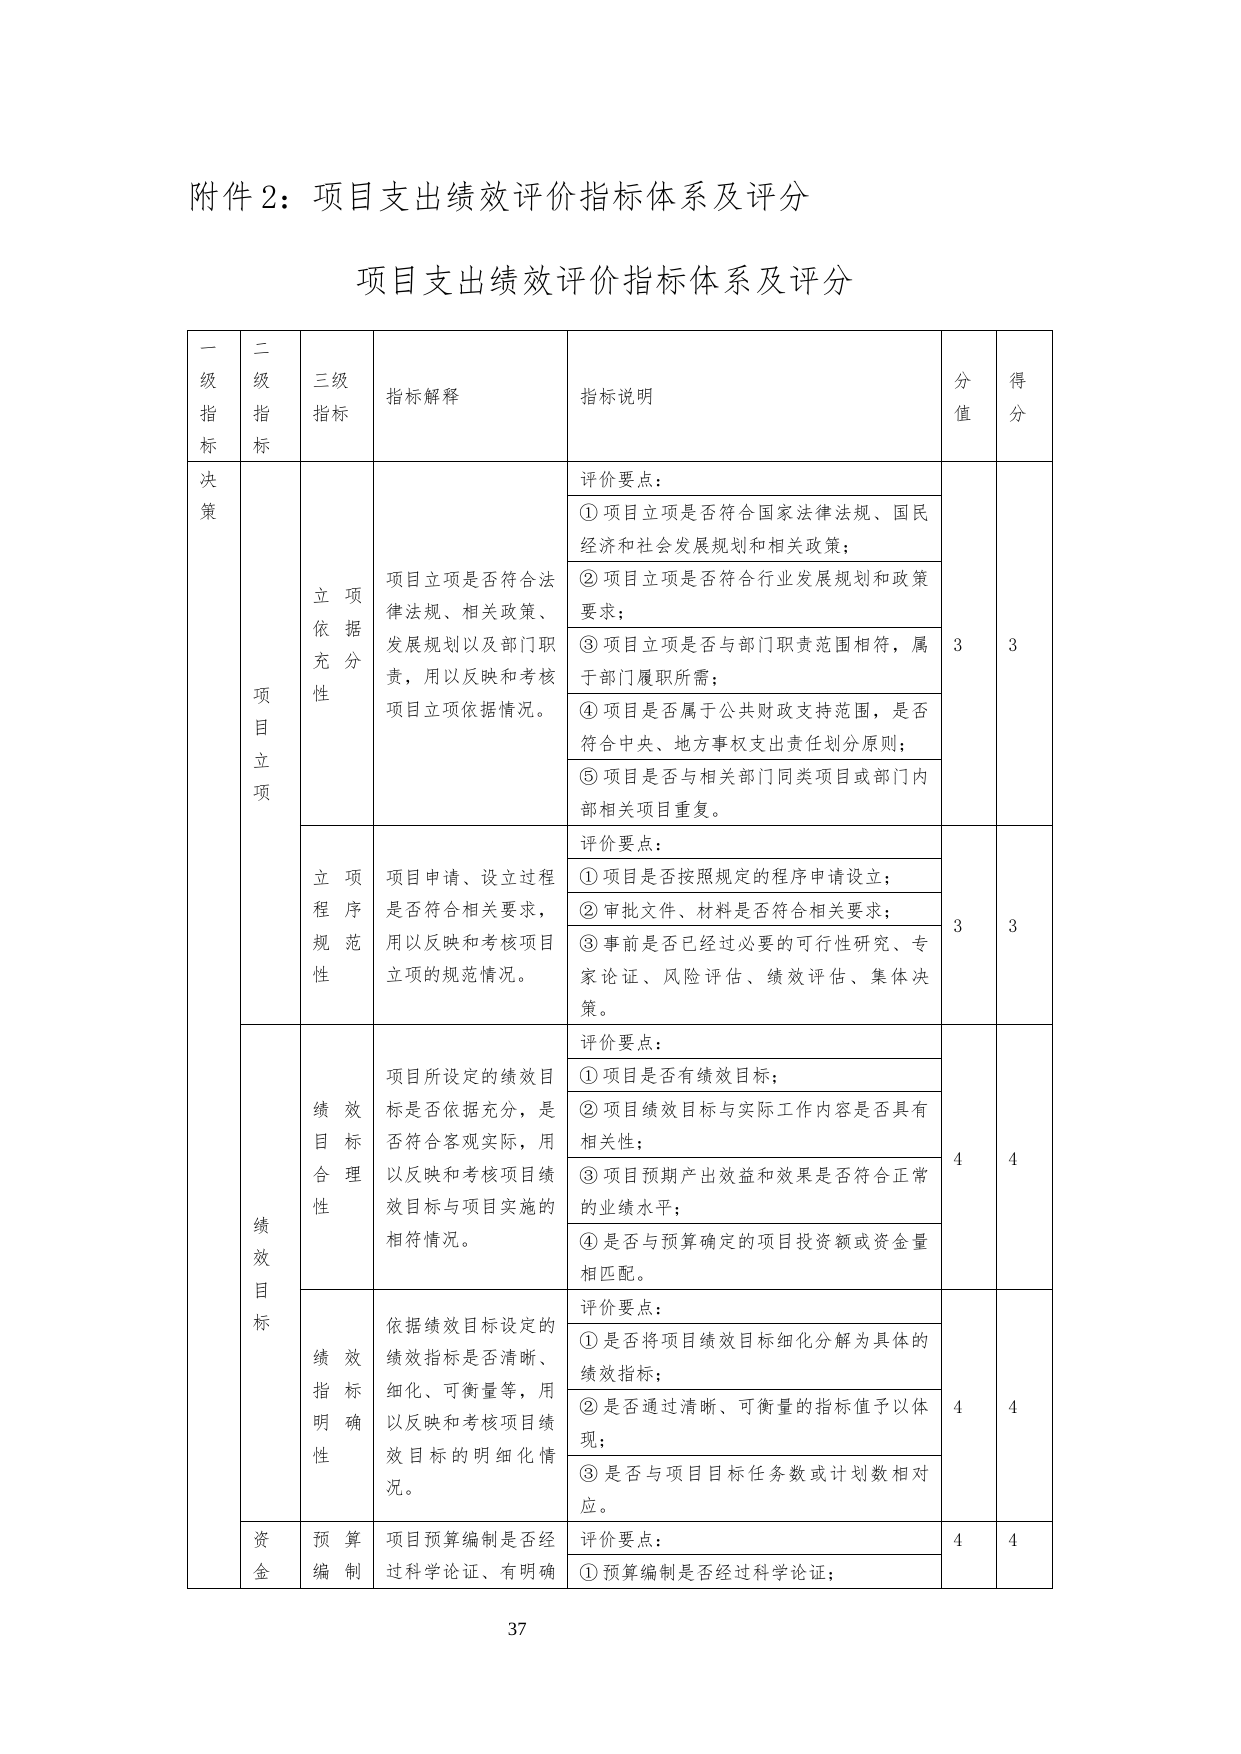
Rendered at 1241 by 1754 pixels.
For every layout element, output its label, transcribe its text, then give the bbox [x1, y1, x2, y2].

table_cell 评价要点： [568, 826, 941, 858]
table_cell ①项目立项是否符合国家法律法规、国民经济和社会发展规划和相关政策； [568, 496, 941, 561]
table_cell ①预算编制是否经过科学论证； [568, 1555, 941, 1588]
table_header 得分 [997, 331, 1052, 461]
table_header 分值 [942, 331, 996, 461]
table_cell 项目预算编制是否经过科学论证、有明确标准，资金额度与年度目标是否相适应，用以反映和考核项目预算编制的科学性、合理性情况。 [374, 1522, 567, 1588]
table_cell ④是否与预算确定的项目投资额或资金量相匹配。 [568, 1224, 941, 1289]
table_cell 项目立项 [241, 462, 300, 1024]
table_cell 4 [942, 1522, 996, 1588]
table_cell 3 [942, 826, 996, 1024]
table_cell 资金投入 [241, 1522, 300, 1588]
table_cell 绩效目标 [241, 1025, 300, 1521]
table_cell ③事前是否已经过必要的可行性研究、专家论证、风险评估、绩效评估、集体决策。 [568, 926, 941, 1024]
table_cell ④项目是否属于公共财政支持范围，是否符合中央、地方事权支出责任划分原则； [568, 694, 941, 759]
table_cell 项目立项是否符合法律法规、相关政策、发展规划以及部门职责，用以反映和考核项目立项依据情况。 [374, 462, 567, 825]
table_cell 评价要点： [568, 1522, 941, 1554]
table_header 三级 指标 [301, 331, 373, 461]
table_cell 3 [997, 462, 1052, 825]
table_cell 评价要点： [568, 1290, 941, 1323]
table_cell 绩效指标明确性 [301, 1290, 373, 1521]
table_cell ①是否将项目绩效目标细化分解为具体的绩效指标； [568, 1324, 941, 1389]
table_cell ①项目是否按照规定的程序申请设立； [568, 859, 941, 892]
table_cell 项目所设定的绩效目标是否依据充分，是否符合客观实际，用以反映和考核项目绩效目标与项目实施的相符情况。 [374, 1025, 567, 1289]
table_header 指标说明 [568, 331, 941, 461]
table_header 一级 指标 [188, 331, 240, 461]
table_cell ②项目绩效目标与实际工作内容是否具有相关性； [568, 1092, 941, 1157]
table_cell 评价要点： [568, 462, 941, 494]
table_header 指标解释 [374, 331, 567, 461]
table_cell ⑤项目是否与相关部门同类项目或部门内部相关项目重复。 [568, 760, 941, 825]
text 附件2：项目支出绩效评价指标体系及评分 [187, 162, 1053, 227]
table_cell 4 [942, 1025, 996, 1289]
table_cell ③项目预期产出效益和效果是否符合正常的业绩水平； [568, 1158, 941, 1223]
text 项目支出绩效评价指标体系及评分 [187, 246, 1053, 311]
table_cell 3 [942, 462, 996, 825]
table_cell 决策 [188, 462, 240, 1588]
table_cell 4 [942, 1290, 996, 1521]
table_cell ②审批文件、材料是否符合相关要求； [568, 893, 941, 925]
table_cell 立项程序规范性 [301, 826, 373, 1024]
table_cell ②是否通过清晰、可衡量的指标值予以体现； [568, 1390, 941, 1455]
table_cell 3 [997, 826, 1052, 1024]
table_cell 立项依据充分性 [301, 462, 373, 825]
table_cell ③是否与项目目标任务数或计划数相对应。 [568, 1456, 941, 1521]
table_cell ①项目是否有绩效目标； [568, 1059, 941, 1091]
table_cell 项目申请、设立过程是否符合相关要求，用以反映和考核项目立项的规范情况。 [374, 826, 567, 1024]
table_cell ③项目立项是否与部门职责范围相符，属于部门履职所需； [568, 628, 941, 693]
table_header 二级指标 [241, 331, 300, 461]
table_cell 4 [997, 1522, 1052, 1588]
table_cell 评价要点： [568, 1025, 941, 1057]
table_cell 依据绩效目标设定的绩效指标是否清晰、细化、可衡量等，用以反映和考核项目绩效目标的明细化情况。 [374, 1290, 567, 1521]
table_cell ②项目立项是否符合行业发展规划和政策要求； [568, 562, 941, 627]
table_cell 绩效目标合理性 [301, 1025, 373, 1289]
table_cell 4 [997, 1290, 1052, 1521]
table_cell 4 [997, 1025, 1052, 1289]
table_cell 预算编制科学性 [301, 1522, 373, 1588]
